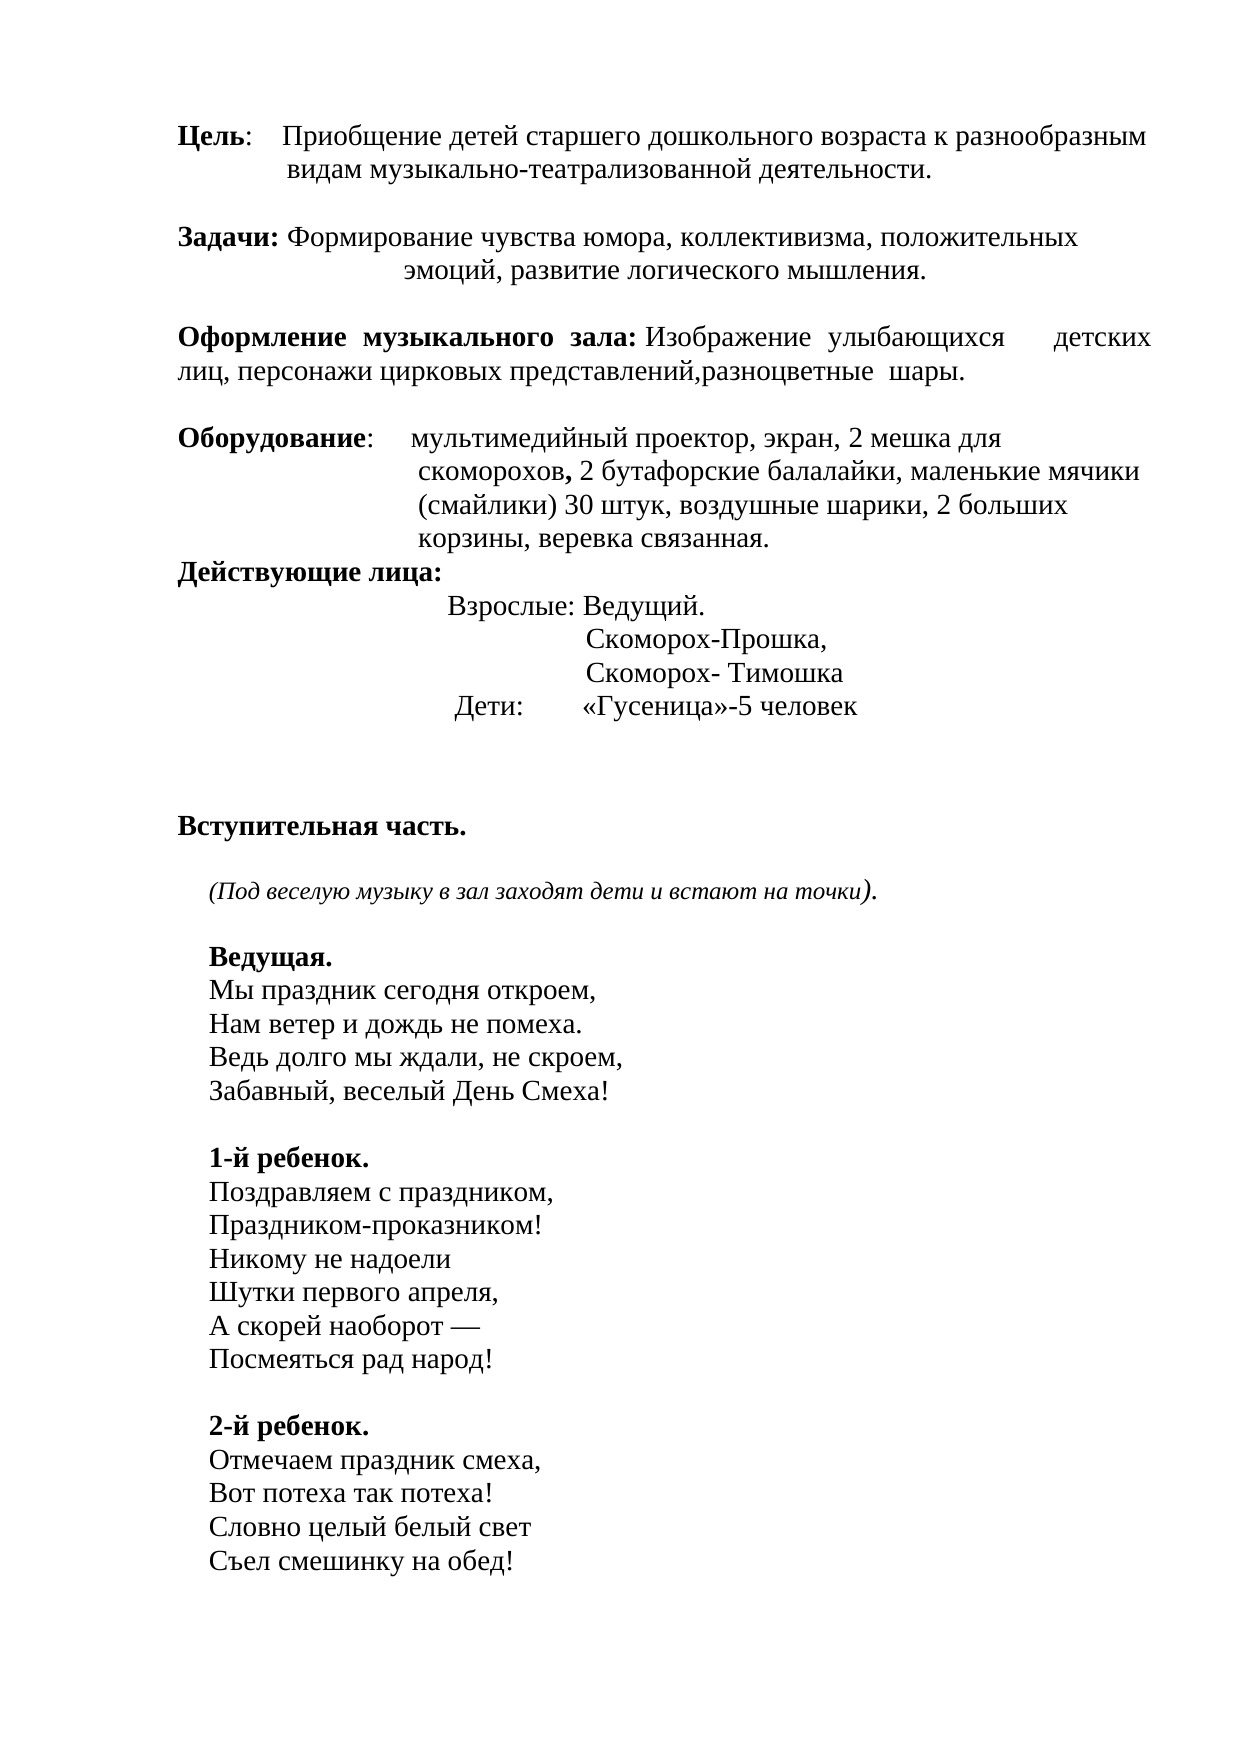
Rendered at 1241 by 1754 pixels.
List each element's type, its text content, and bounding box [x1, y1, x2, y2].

text Праздником-проказником! [177, 1207, 1152, 1241]
text Забавный, веселый День Смеха! [177, 1073, 1152, 1107]
text Оборудование: мультимедийный проектор, экран, 2 мешка для [177, 420, 1152, 453]
text эмоций, развитие логического мышления. [177, 252, 1152, 286]
text Дети: «Гусеница»-5 человек [177, 688, 1152, 722]
text Ведущая. [177, 939, 1152, 972]
text Задачи: Формирование чувства юмора, коллективизма, положительных [177, 219, 1152, 252]
text А скорей наоборот — [177, 1308, 1152, 1341]
text Шутки первого апреля, [177, 1274, 1152, 1308]
text скоморохов, 2 бутафорские балалайки, маленькие мячики [177, 453, 1152, 487]
text Словно целый белый свет [177, 1509, 1152, 1543]
text (смайлики) 30 штук, воздушные шарики, 2 больших [177, 487, 1152, 521]
text Скоморох- Тимошка [177, 655, 1152, 688]
text видам музыкально-театрализованной деятельности. [177, 152, 1152, 185]
text Отмечаем праздник смеха, [177, 1442, 1152, 1476]
text Вступительная часть. [177, 808, 1152, 841]
text Съел смешинку на обед! [177, 1543, 1152, 1576]
text Посмеяться рад народ! [177, 1341, 1152, 1375]
text Ведь долго мы ждали, не скроем, [177, 1039, 1152, 1073]
text Взрослые: Ведущий. [177, 588, 1152, 621]
text Нам ветер и дождь не помеха. [177, 1006, 1152, 1039]
text Никому не надоели [177, 1241, 1152, 1274]
text Оформление музыкального зала: Изображение улыбающихся детских лиц, персонажи цирковых представлений,разноцветные шары. [177, 319, 1152, 386]
text (Под веселую музыку в зал заходят дети и встают на точки). [177, 872, 1152, 905]
text Действующие лица: [177, 554, 1152, 588]
text Цель: Приобщение детей старшего дошкольного возраста к разнообразным [177, 118, 1152, 152]
text корзины, веревка связанная. [177, 521, 1152, 554]
text 1-й ребенок. [177, 1140, 1152, 1174]
text Скоморох-Прошка, [177, 621, 1152, 655]
text Поздравляем с праздником, [177, 1174, 1152, 1207]
text Мы праздник сегодня откроем, [177, 972, 1152, 1006]
text Вот потеха так потеха! [177, 1476, 1152, 1509]
text 2-й ребенок. [177, 1408, 1152, 1442]
